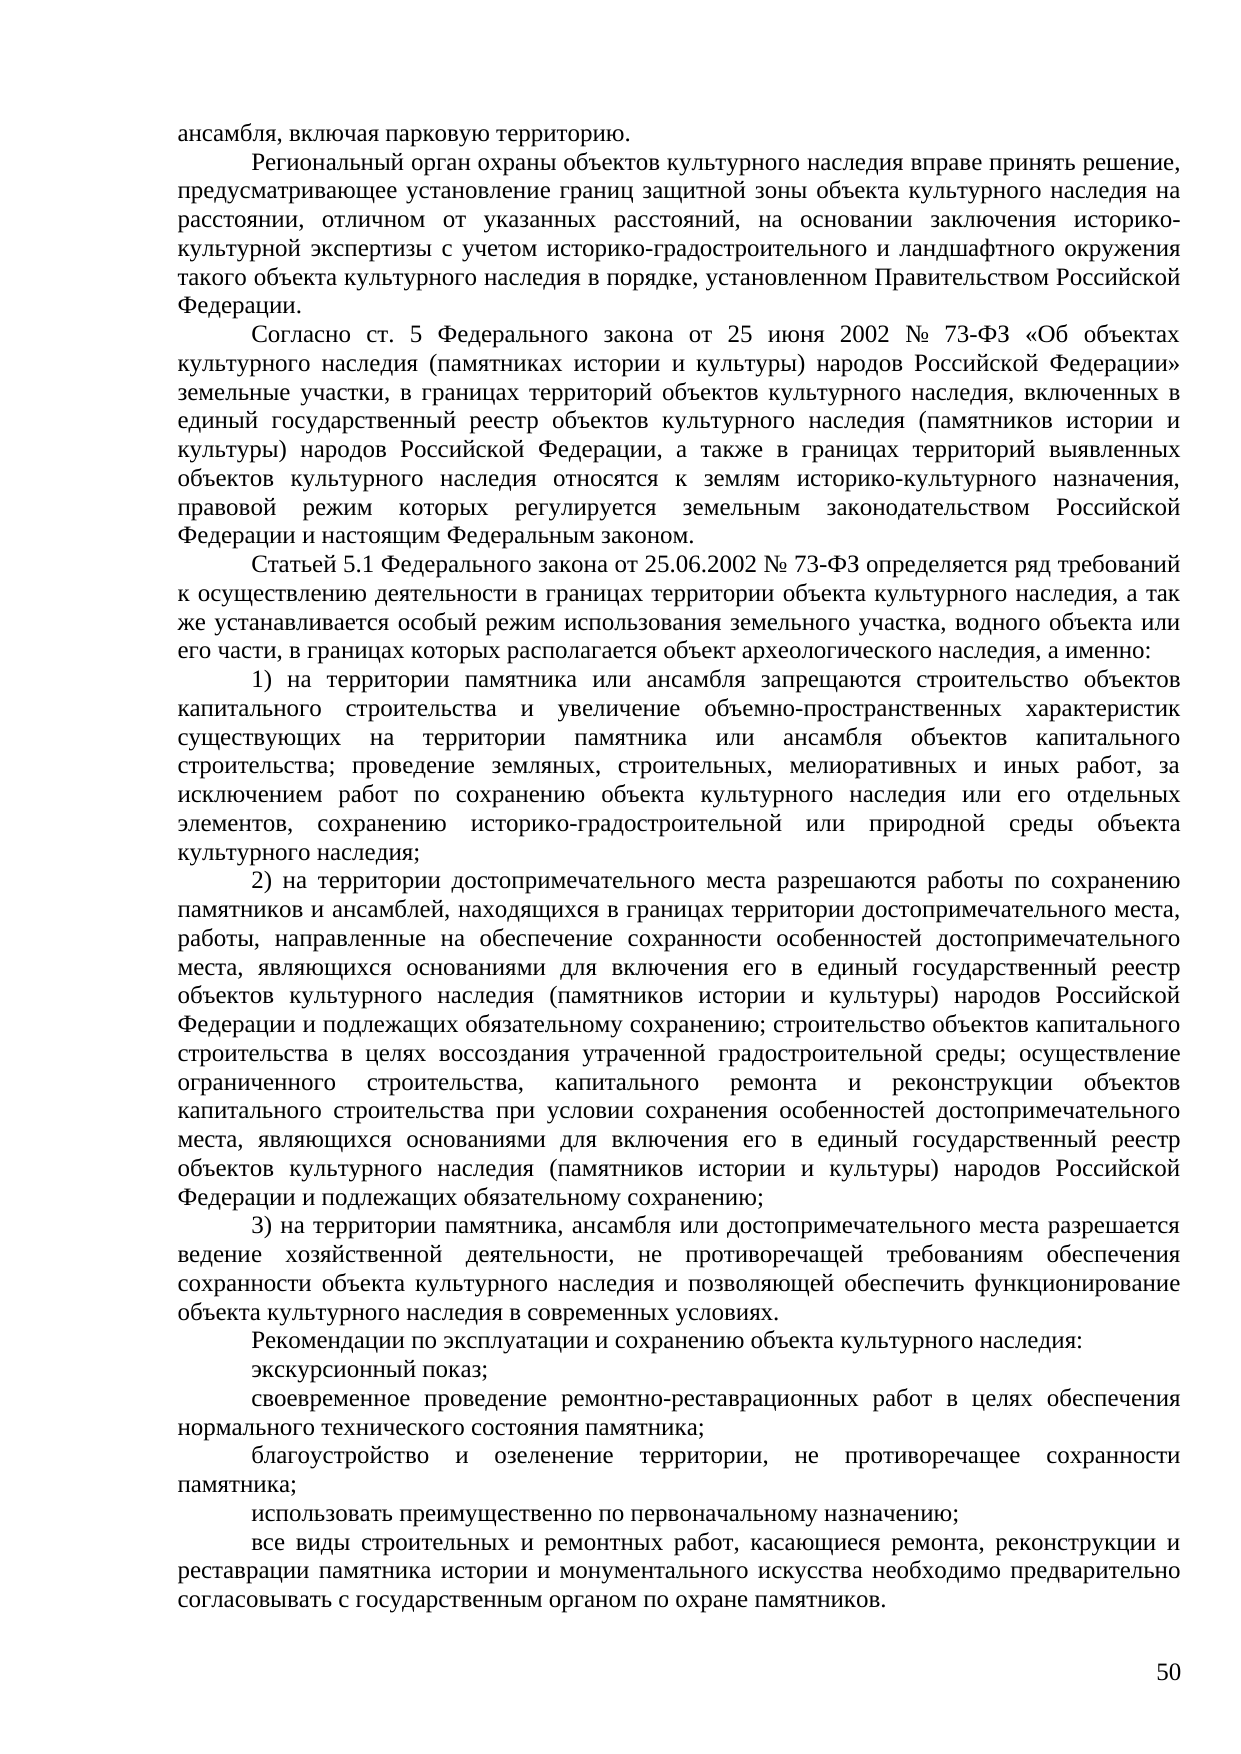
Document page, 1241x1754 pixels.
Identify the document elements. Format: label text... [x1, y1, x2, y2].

text экскурсионный показ; [177, 1354, 1181, 1383]
text благоустройство и озеленение территории, не противоречащее сохранности памятника; [177, 1441, 1181, 1498]
text Статьей 5.1 Федерального закона от 25.06.2002 № 73-ФЗ определяется ряд требований к осуществлению деятельности в границах территории объекта культурного наследия, а так же устанавливается особый режим использования земельного участка, водного объекта или его части, в границах которых располагается объект археологического наследия, а именно: [177, 549, 1181, 664]
text 3) на территории памятника, ансамбля или достопримечательного места разрешается ведение хозяйственной деятельности, не противоречащей требованиям обеспечения сохранности объекта культурного наследия и позволяющей обеспечить функционирование объекта культурного наследия в современных условиях. [177, 1211, 1181, 1326]
text Рекомендации по эксплуатации и сохранению объекта культурного наследия: [177, 1326, 1181, 1354]
text использовать преимущественно по первоначальному назначению; [177, 1498, 1181, 1527]
text своевременное проведение ремонтно-реставрационных работ в целях обеспечения нормального технического состояния памятника; [177, 1383, 1181, 1441]
text Согласно ст. 5 Федерального закона от 25 июня 2002 № 73-ФЗ «Об объектах культурного наследия (памятниках истории и культуры) народов Российской Федерации» земельные участки, в границах территорий объектов культурного наследия, включенных в единый государственный реестр объектов культурного наследия (памятников истории и культуры) народов Российской Федерации, а также в границах территорий выявленных объектов культурного наследия относятся к землям историко-культурного назначения, правовой режим которых регулируется земельным законодательством Российской Федерации и настоящим Федеральным законом. [177, 319, 1181, 549]
text все виды строительных и ремонтных работ, касающиеся ремонта, реконструкции и реставрации памятника истории и монументального искусства необходимо предварительно согласовывать с государственным органом по охране памятников. [177, 1527, 1181, 1613]
text 1) на территории памятника или ансамбля запрещаются строительство объектов капитального строительства и увеличение объемно-пространственных характеристик существующих на территории памятника или ансамбля объектов капитального строительства; проведение земляных, строительных, мелиоративных и иных работ, за исключением работ по сохранению объекта культурного наследия или его отдельных элементов, сохранению историко-градостроительной или природной среды объекта культурного наследия; [177, 664, 1181, 866]
text 2) на территории достопримечательного места разрешаются работы по сохранению памятников и ансамблей, находящихся в границах территории достопримечательного места, работы, направленные на обеспечение сохранности особенностей достопримечательного места, являющихся основаниями для включения его в единый государственный реестр объектов культурного наследия (памятников истории и культуры) народов Российской Федерации и подлежащих обязательному сохранению; строительство объектов капитального строительства в целях воссоздания утраченной градостроительной среды; осуществление ограниченного строительства, капитального ремонта и реконструкции объектов капитального строительства при условии сохранения особенностей достопримечательного места, являющихся основаниями для включения его в единый государственный реестр объектов культурного наследия (памятников истории и культуры) народов Российской Федерации и подлежащих обязательному сохранению; [177, 866, 1181, 1211]
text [177, 118, 1181, 147]
text Региональный орган охраны объектов культурного наследия вправе принять решение, предусматривающее установление границ защитной зоны объекта культурного наследия на расстоянии, отличном от указанных расстояний, на основании заключения историко-культурной экспертизы с учетом историко-градостроительного и ландшафтного окружения такого объекта культурного наследия в порядке, установленном Правительством Российской Федерации. [177, 147, 1181, 319]
